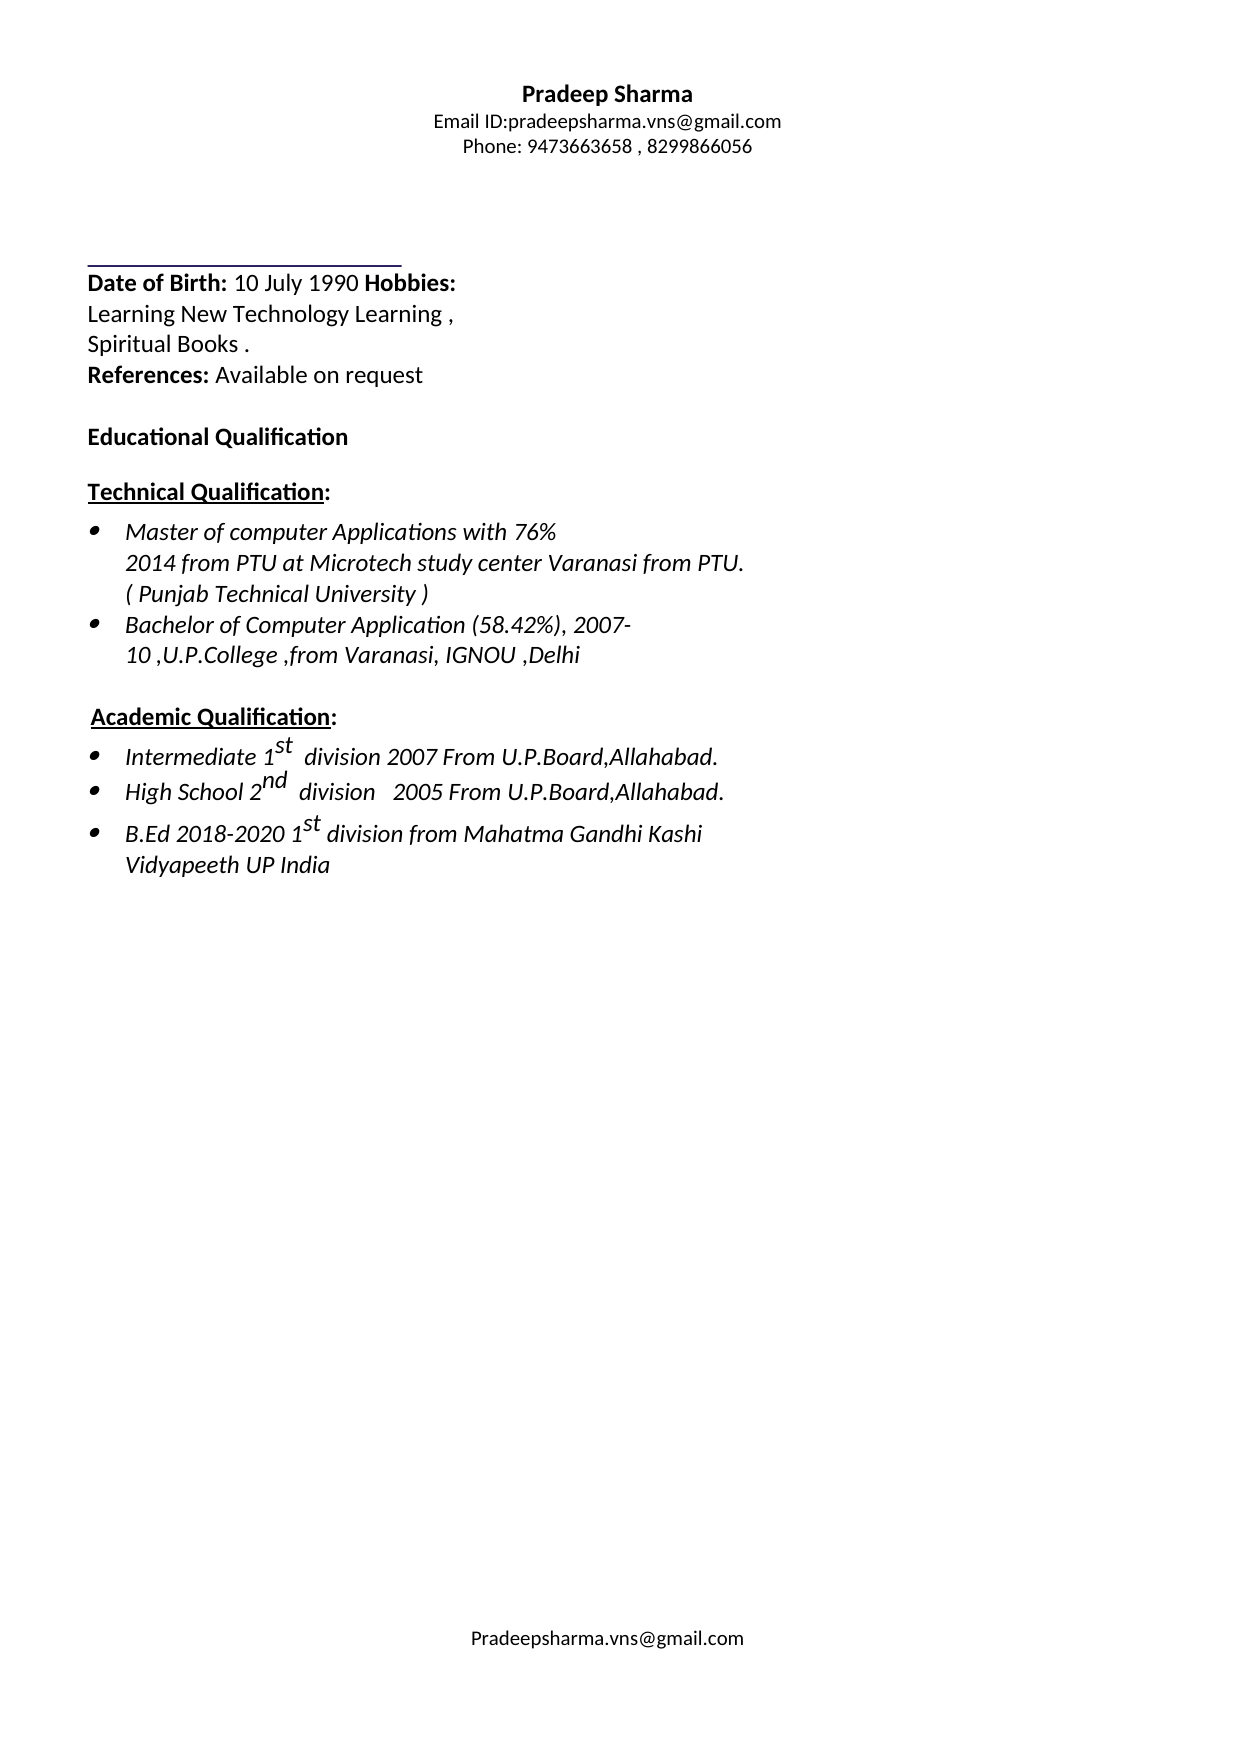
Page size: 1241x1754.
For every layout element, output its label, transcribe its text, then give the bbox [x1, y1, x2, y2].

text References: Available on request [87, 359, 1167, 389]
subtitle Academic Qualification: [90, 701, 1167, 731]
list Intermediate 1st division 2007 From U.P.Board,Allahabad. [87, 738, 1167, 772]
text Date of Birth: 10 July 1990 Hobbies: Learning New Technology Learning , Spiritual Books . [87, 267, 478, 359]
list Bachelor of Computer Application (58.42%), 2007- 10 ,U.P.College ,from Varanasi, IGNOU ,Delhi [87, 609, 674, 670]
subtitle Educational Qualification [87, 421, 1167, 451]
list High School 2nd division 2005 From U.P.Board,Allahabad. [87, 772, 1167, 807]
list B.Ed 2018-2020 1st division from Mahatma Gandhi Kashi Vidyapeeth UP India [87, 807, 756, 879]
text 2014 from PTU at Microtech study center Varanasi from PTU. ( Punjab Technical University ) [125, 548, 798, 609]
text Technical Qualification: [87, 476, 1167, 507]
list Master of computer Applications with 76% [87, 513, 1167, 548]
